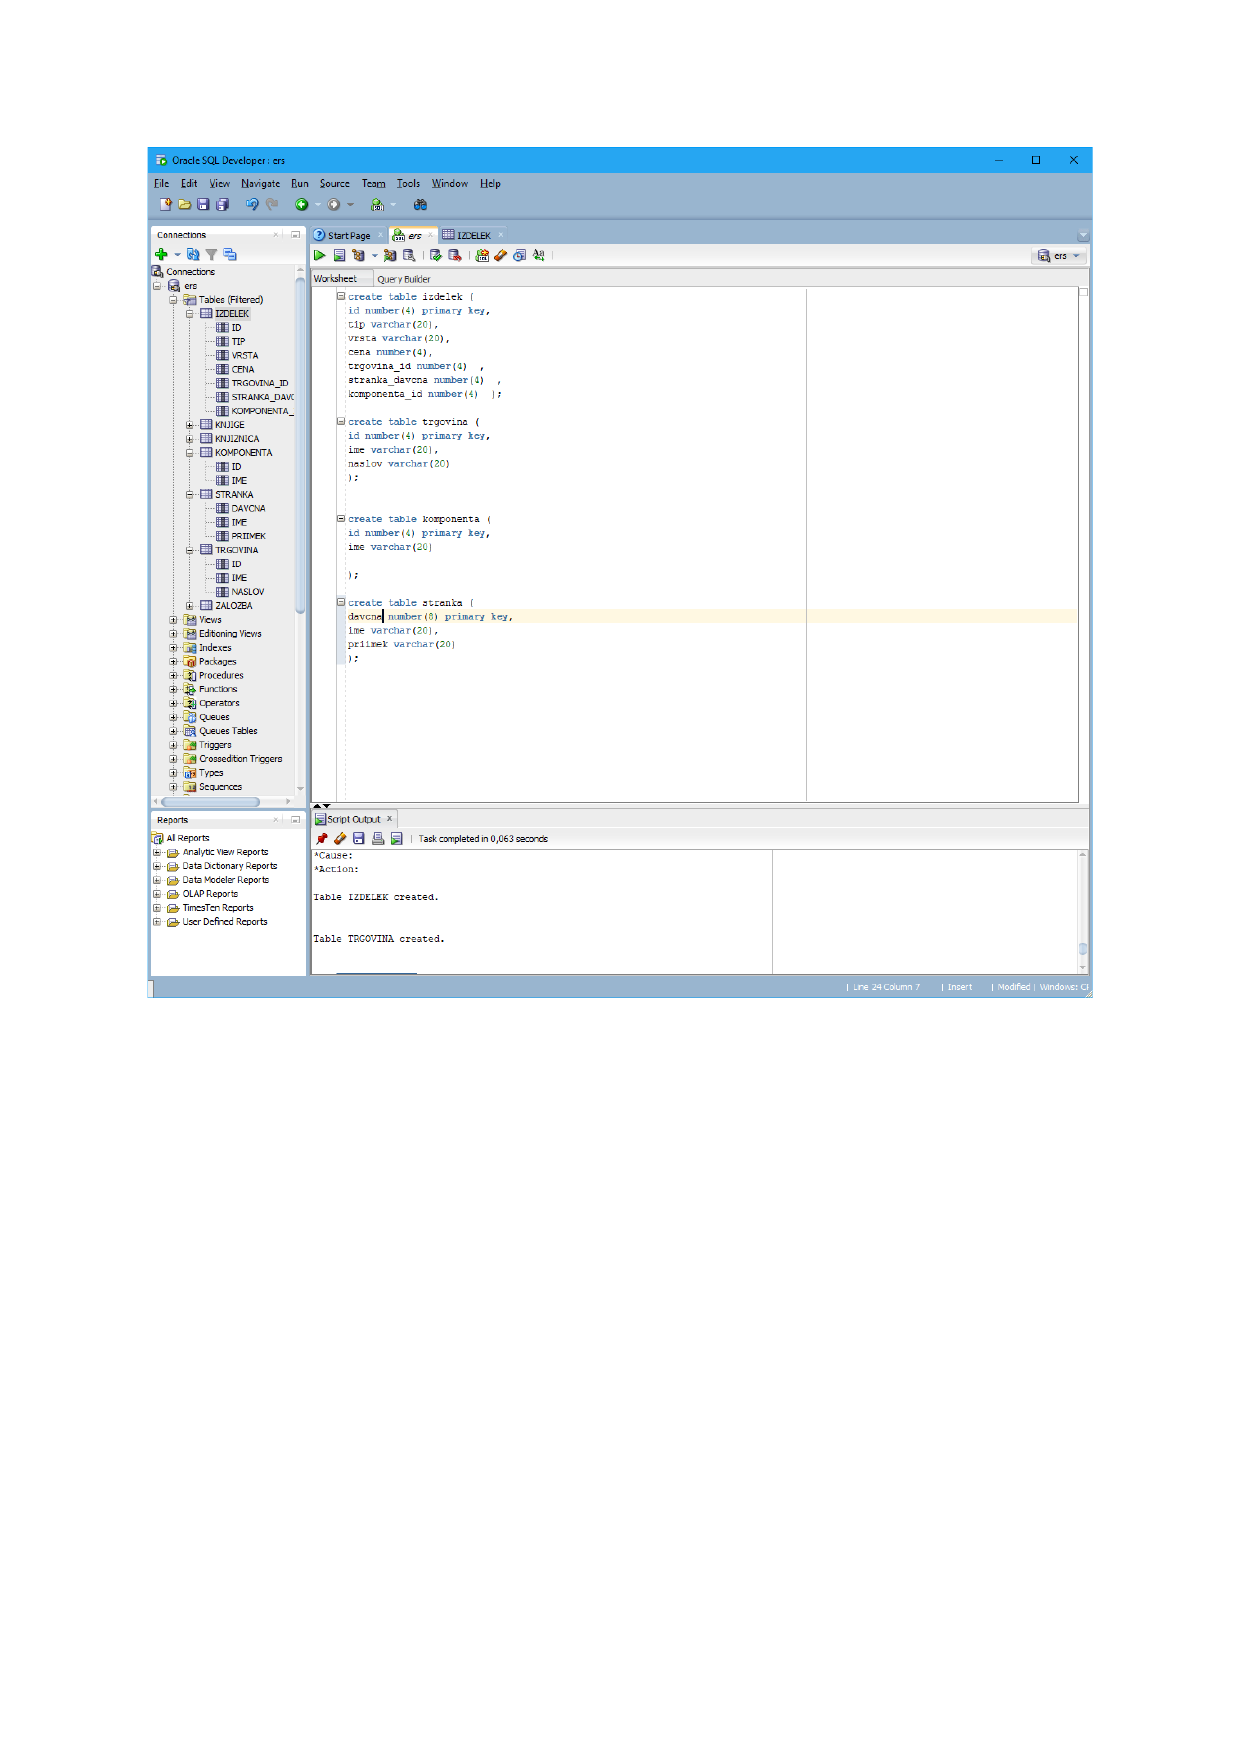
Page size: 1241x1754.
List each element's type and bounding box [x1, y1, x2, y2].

picture [147, 147, 1093, 998]
